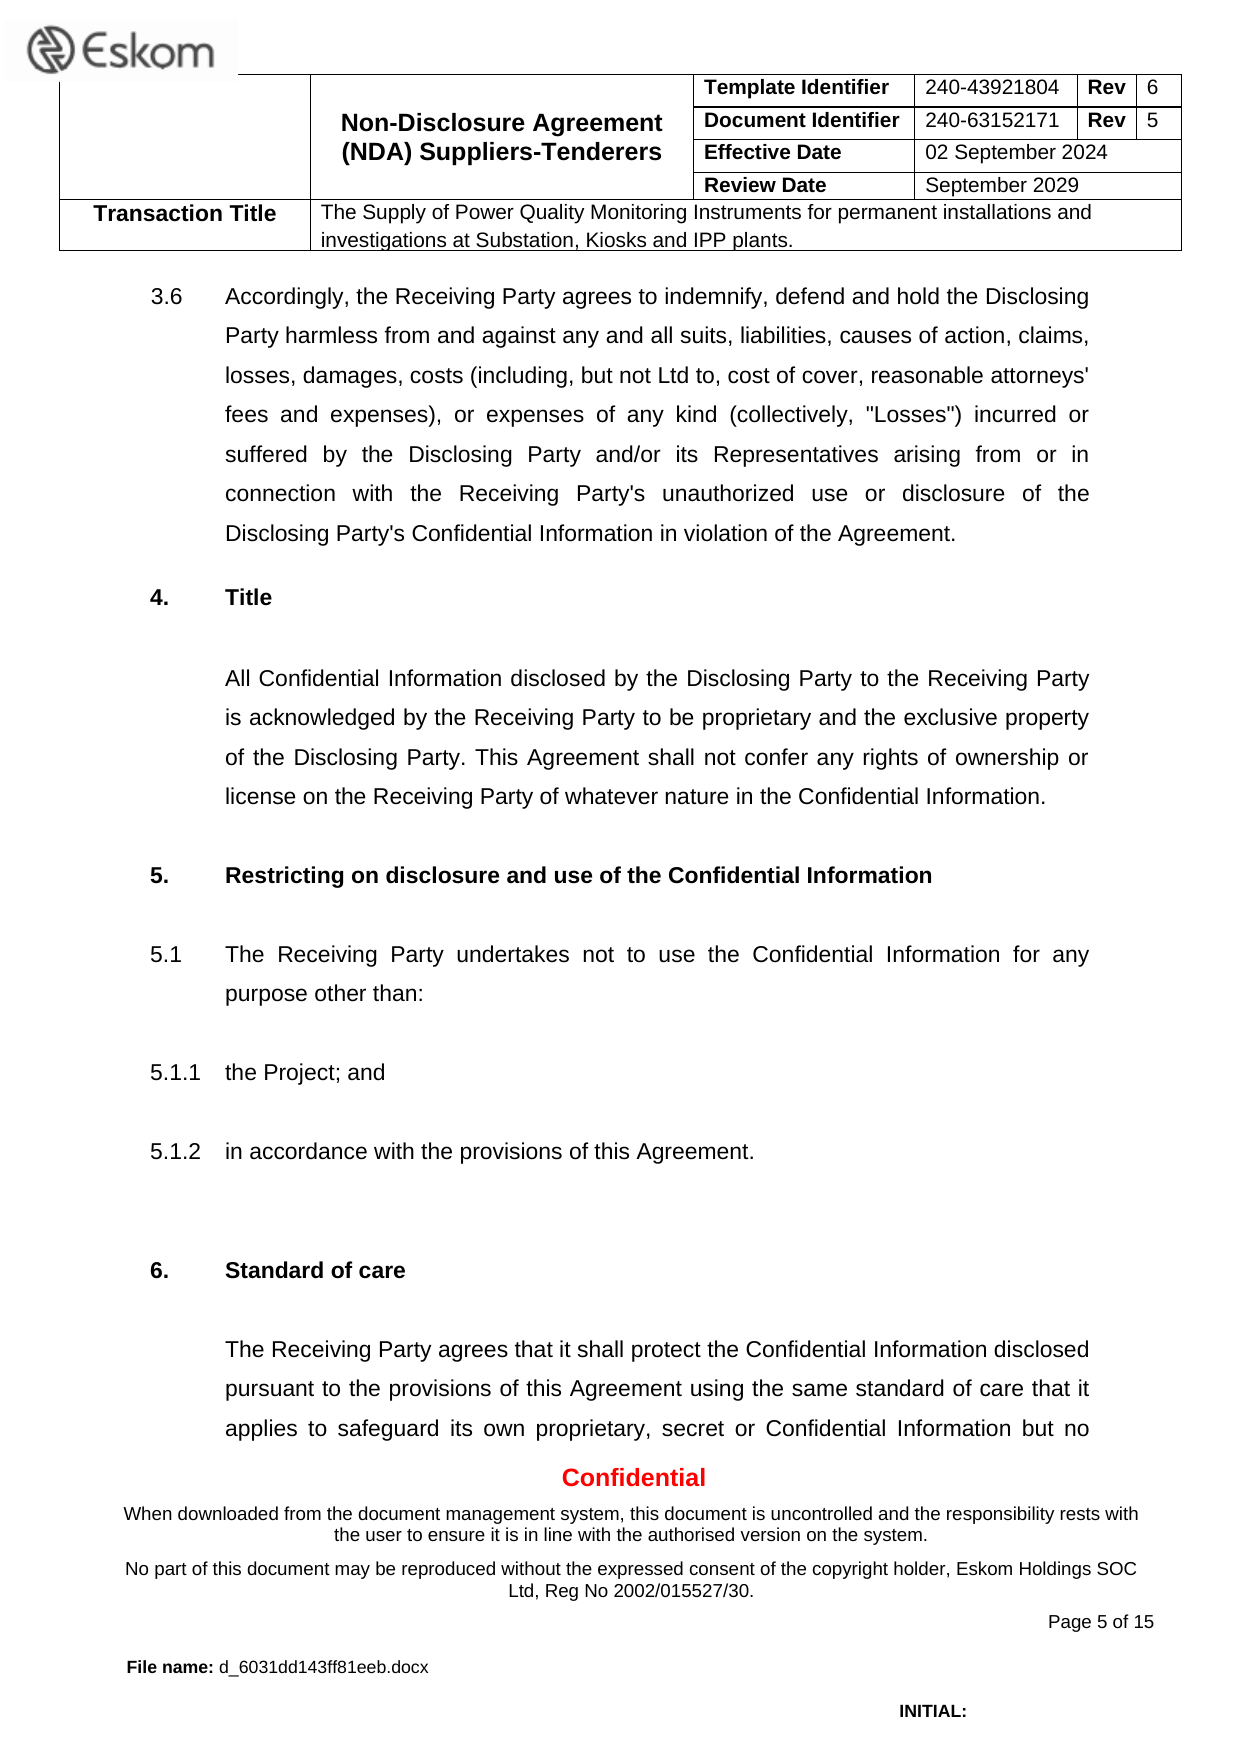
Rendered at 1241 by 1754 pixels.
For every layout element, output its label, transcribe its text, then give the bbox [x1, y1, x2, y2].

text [150, 1336, 1090, 1441]
text 5.1.1 the Project; and [150, 1059, 1090, 1086]
text 4. Title [150, 584, 1090, 610]
text 5.1 The Receiving Party undertakes not to use the Confidential Information for any purpose other than: [150, 941, 1090, 1007]
text 3.6 Accordingly, the Receiving Party agrees to indemnify, defend and hold the Disclosing Party harmless from and against any and all suits, liabilities, causes of action, claims, losses, damages, costs (including, but not Ltd to, cost of cover, reasonable attorneys' fees and expenses), or expenses of any kind (collectively, "Losses") incurred or suffered by the Disclosing Party and/or its Representatives arising from or in connection with the Receiving Party's unauthorized use or disclosure of the Disclosing Party's Confidential Information in violation of the Agreement. [151, 283, 1090, 546]
text 6. Standard of care [150, 1257, 1090, 1283]
text 5. Restricting on disclosure and use of the Confidential Information [150, 862, 1090, 888]
text All Confidential Information disclosed by the Disclosing Party to the Receiving Party is acknowledged by the Receiving Party to be proprietary and the exclusive property of the Disclosing Party. This Agreement shall not confer any rights of ownership or license on the Receiving Party of whatever nature in the Confidential Information. [225, 664, 1090, 809]
text 5.1.2 in accordance with the provisions of this Agreement. [150, 1138, 1090, 1165]
